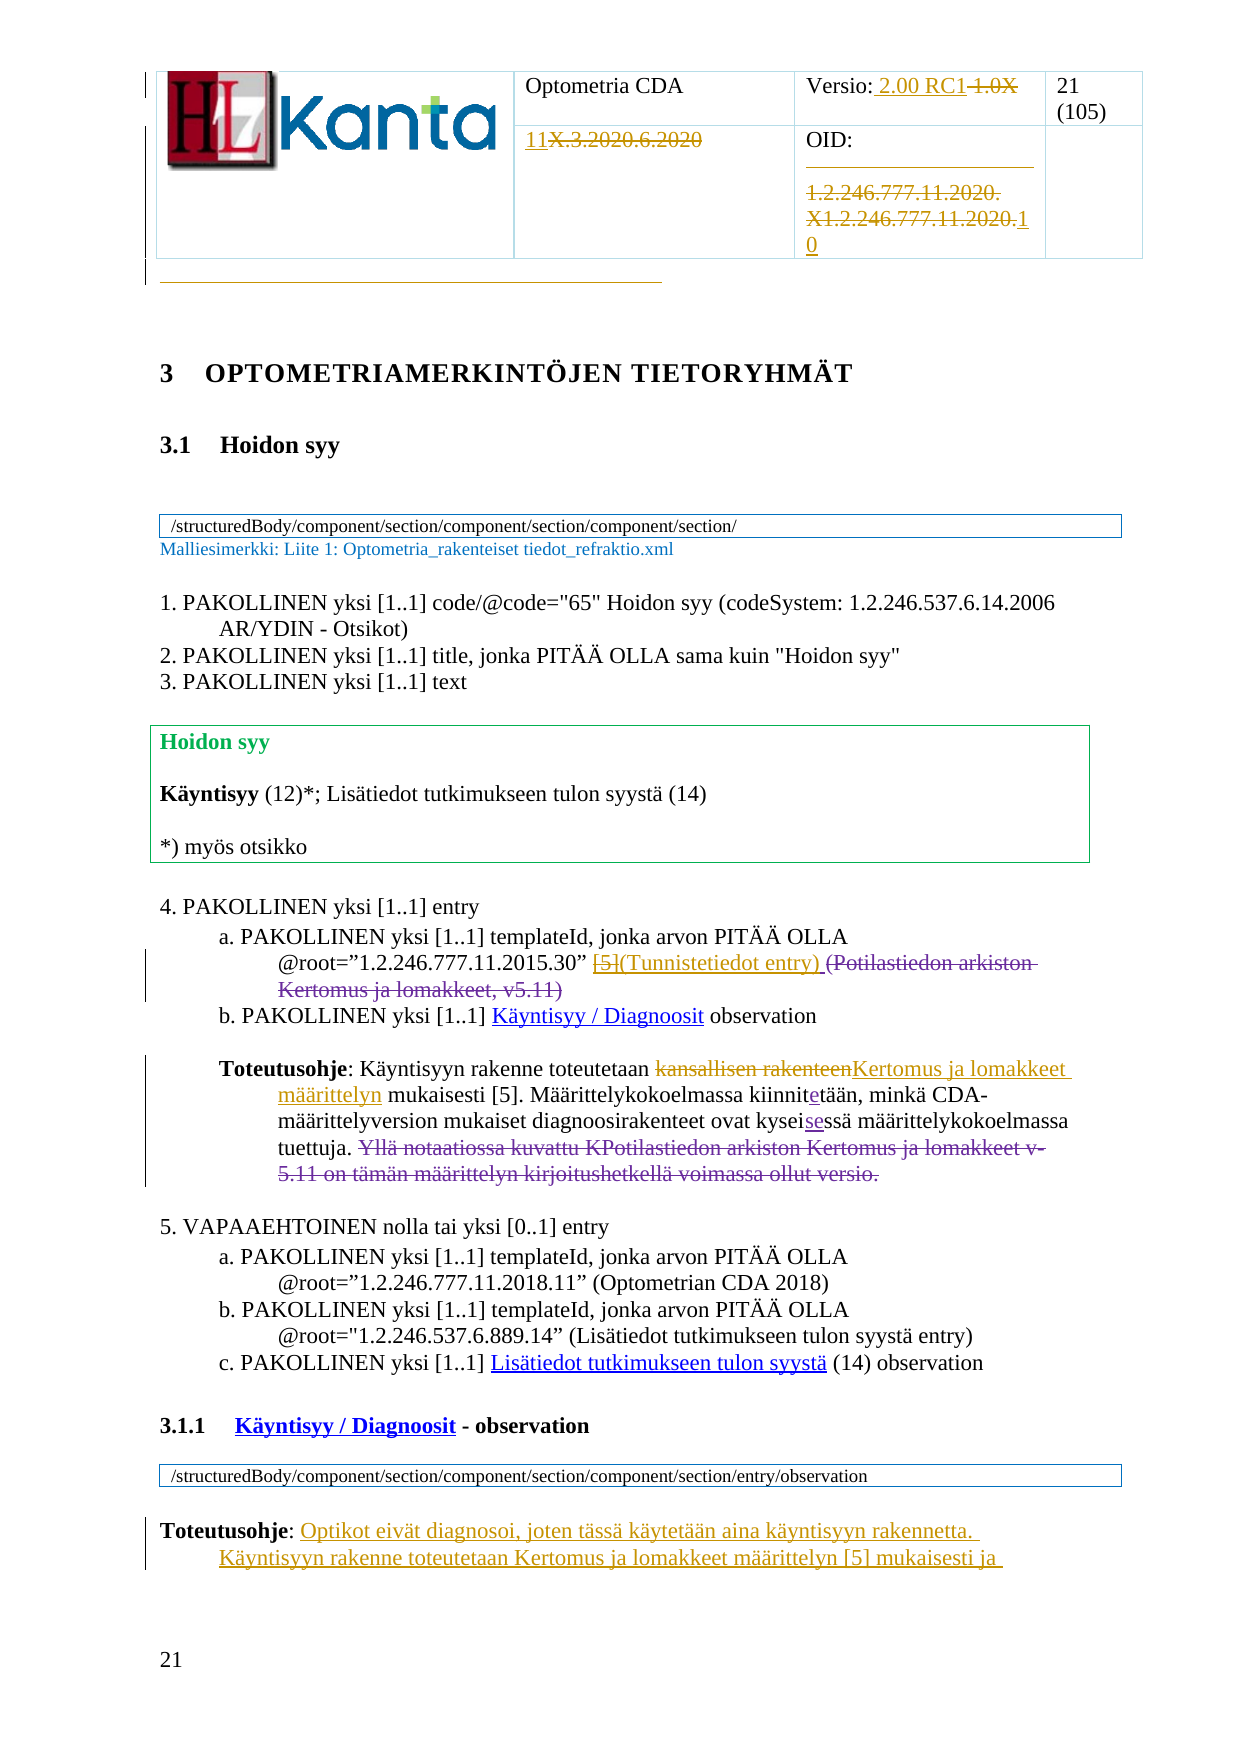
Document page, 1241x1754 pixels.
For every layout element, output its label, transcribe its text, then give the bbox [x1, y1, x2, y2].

subtitle OPTOMETRIAMERKINTÖJEN TIETORYHMÄT [159, 357, 1081, 388]
text 2. PAKOLLINEN yksi [1..1] title, jonka PITÄÄ OLLA sama kuin "Hoidon syy" [159, 642, 1081, 668]
text 3. PAKOLLINEN yksi [1..1] text [159, 668, 1081, 694]
text 5. VAPAAEHTOINEN nolla tai yksi [0..1] entry [159, 1213, 1081, 1239]
text Hoidon syy [151, 726, 1089, 754]
text 4. PAKOLLINEN yksi [1..1] entry [159, 893, 1081, 919]
text Malliesimerkki: Liite 1: Optometria_rakenteiset tiedot_refraktio.xml [159, 538, 1081, 559]
text Toteutusohje: [159, 1517, 1081, 1570]
text a. PAKOLLINEN yksi [1..1] templateId, jonka arvon PITÄÄ OLLA @root=”1.2.246.777.11.2015.30” [218, 923, 1081, 1002]
text a. PAKOLLINEN yksi [1..1] templateId, jonka arvon PITÄÄ OLLA @root=”1.2.246.777.11.2018.11” (Optometrian CDA 2018) [218, 1243, 1081, 1296]
table_header /structuredBody/component/section/component/section/component/section/entry/observation [160, 1465, 1121, 1486]
table_header /structuredBody/component/section/component/section/component/section/ [160, 515, 1121, 537]
text b. PAKOLLINEN yksi [1..1] templateId, jonka arvon PITÄÄ OLLA @root="1.2.246.537.6.889.14” (Lisätiedot tutkimukseen tulon syystä entry) [218, 1296, 1081, 1348]
subtitle Käyntisyy / Diagnoosit - observation [159, 1412, 1081, 1439]
text *) myös otsikko [151, 830, 1089, 862]
text b. PAKOLLINEN yksi [1..1] Käyntisyy / Diagnoosit observation [218, 1002, 1081, 1028]
subtitle Hoidon syy [159, 430, 1081, 459]
text c. PAKOLLINEN yksi [1..1] Lisätiedot tutkimukseen tulon syystä (14) observation [218, 1348, 1081, 1375]
picture [167, 71, 279, 171]
text Toteutusohje: Käyntisyyn rakenne toteutetaan mukaisesti [5]. Määrittelykokoelmassa kiinnittään, minkä CDA-määrittelyversion mukaiset diagnoosirakenteet ovat kyseissä määrittelykokoelmassa tuettuja. [218, 1055, 1081, 1187]
text 1. PAKOLLINEN yksi [1..1] code/@code="65" Hoidon syy (codeSystem: 1.2.246.537.6.14.2006 AR/YDIN - Otsikot) [159, 589, 1081, 642]
picture [281, 96, 496, 150]
text Käyntisyy (12)*; Lisätiedot tutkimukseen tulon syystä (14) [159, 780, 1081, 807]
